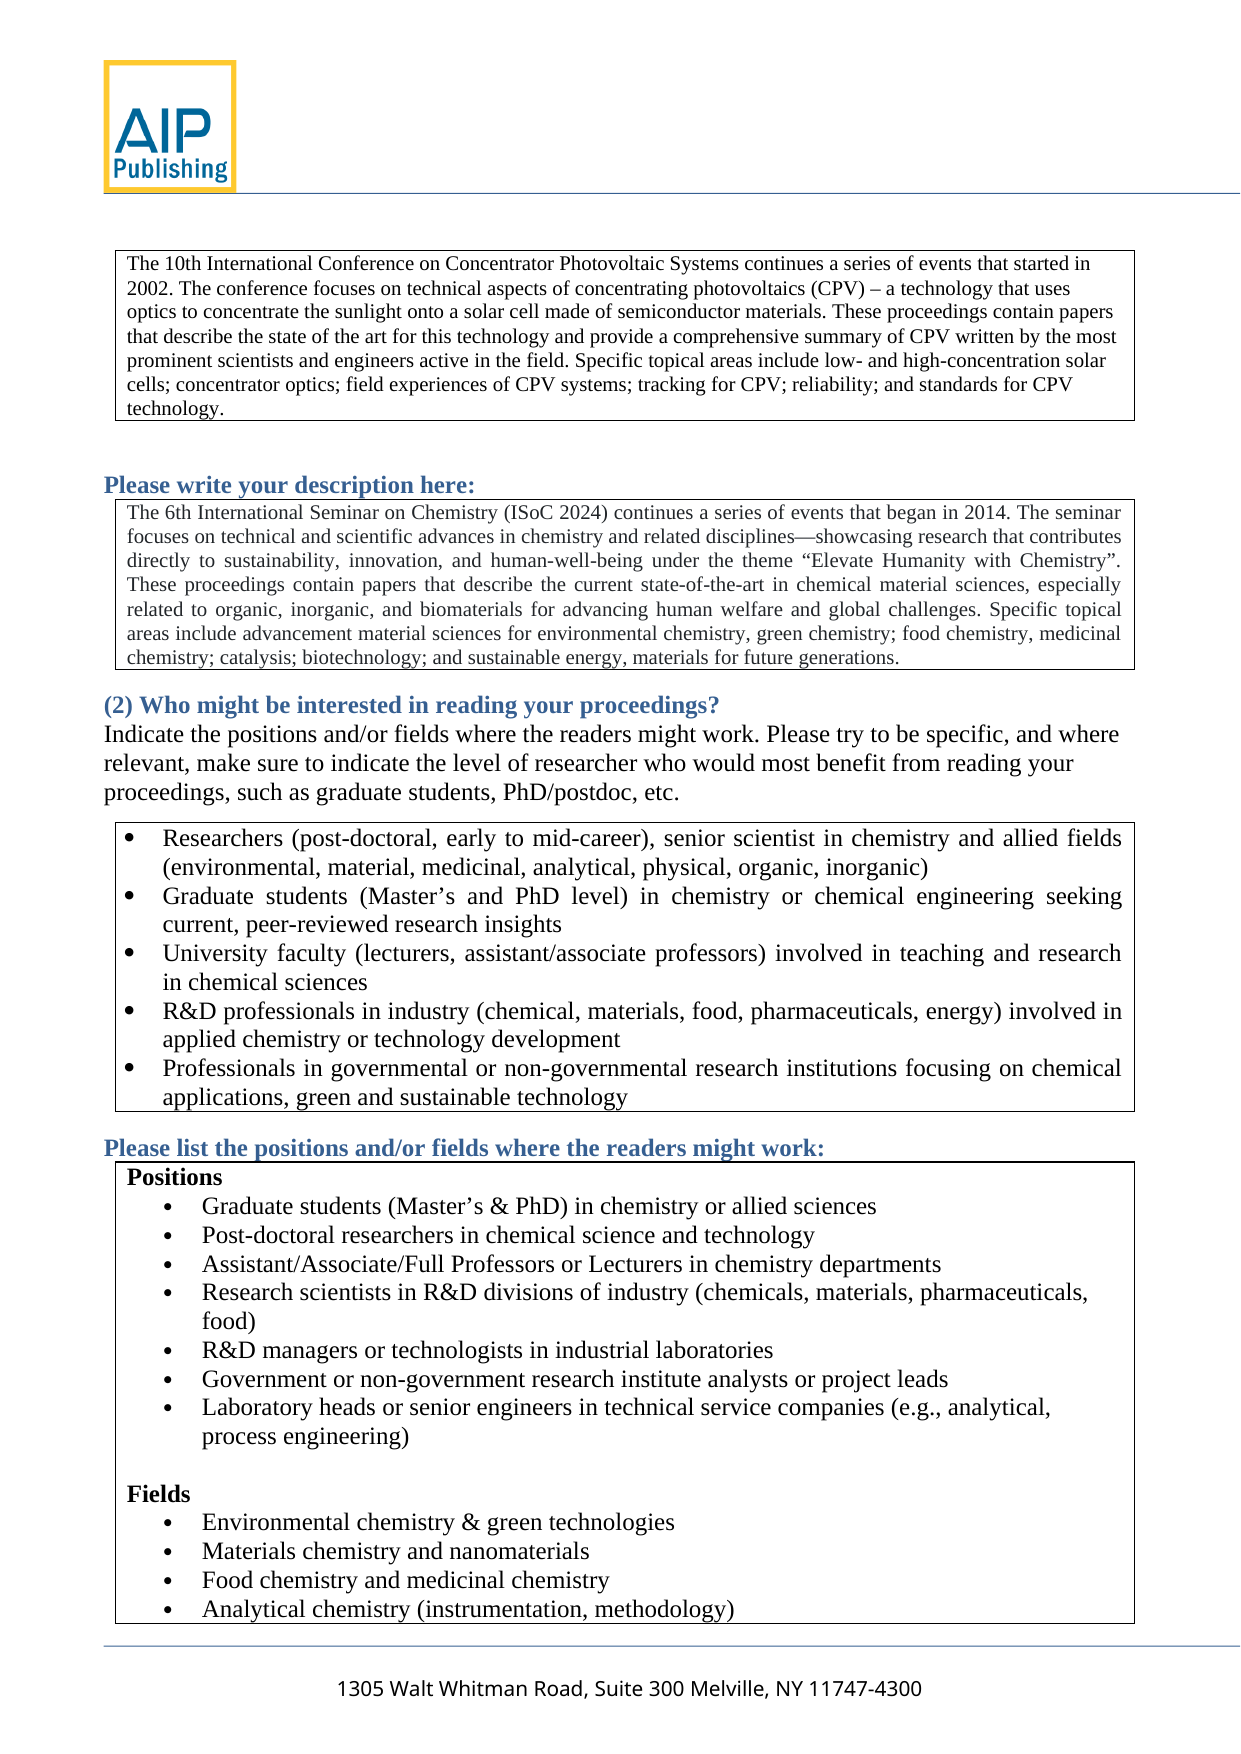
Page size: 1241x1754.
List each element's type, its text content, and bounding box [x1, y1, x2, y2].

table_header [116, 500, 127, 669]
text Please write your description here: [103, 470, 1152, 499]
text Please list the positions and/or fields where the readers might work: [103, 1133, 1152, 1161]
table_header The 10th International Conference on Concentrator Photovoltaic Systems continues a series of events that started in 2002. The conference focuses on technical aspects of concentrating photovoltaics (CPV) – a technology that uses optics to concentrate the sunlight onto a solar cell made of semiconductor materials. These proceedings contain papers that describe the state of the art for this technology and provide a comprehensive summary of CPV written by the most prominent scientists and engineers active in the field. Specific topical areas include low- and high-concentration solar cells; concentrator optics; field experiences of CPV systems; tracking for CPV; reliability; and standards for CPV technology. [116, 251, 1134, 420]
picture [103, 60, 237, 193]
text (2) Who might be interested in reading your proceedings? [103, 691, 1152, 719]
table_header Researchers (post-doctoral, early to mid-career), senior scientist in chemistry and allied fields (environmental, material, medicinal, analytical, physical, organic, inorganic) Graduate students (Master’s and PhD level) in chemistry or chemical engineering seeking current, peer-reviewed research insights University faculty (lecturers, assistant/associate professors) involved in teaching and research in chemical sciences R&D professionals in industry (chemical, materials, food, pharmaceuticals, energy) involved in applied chemistry or technology development Professionals in governmental or non-governmental research institutions focusing on chemical applications, green and sustainable technology [116, 823, 1134, 1111]
text Indicate the positions and/or fields where the readers might work. Please try to be specific, and where relevant, make sure to indicate the level of researcher who would most benefit from reading your proceedings, such as graduate students, PhD/postdoc, etc. [103, 719, 1152, 806]
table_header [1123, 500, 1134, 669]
